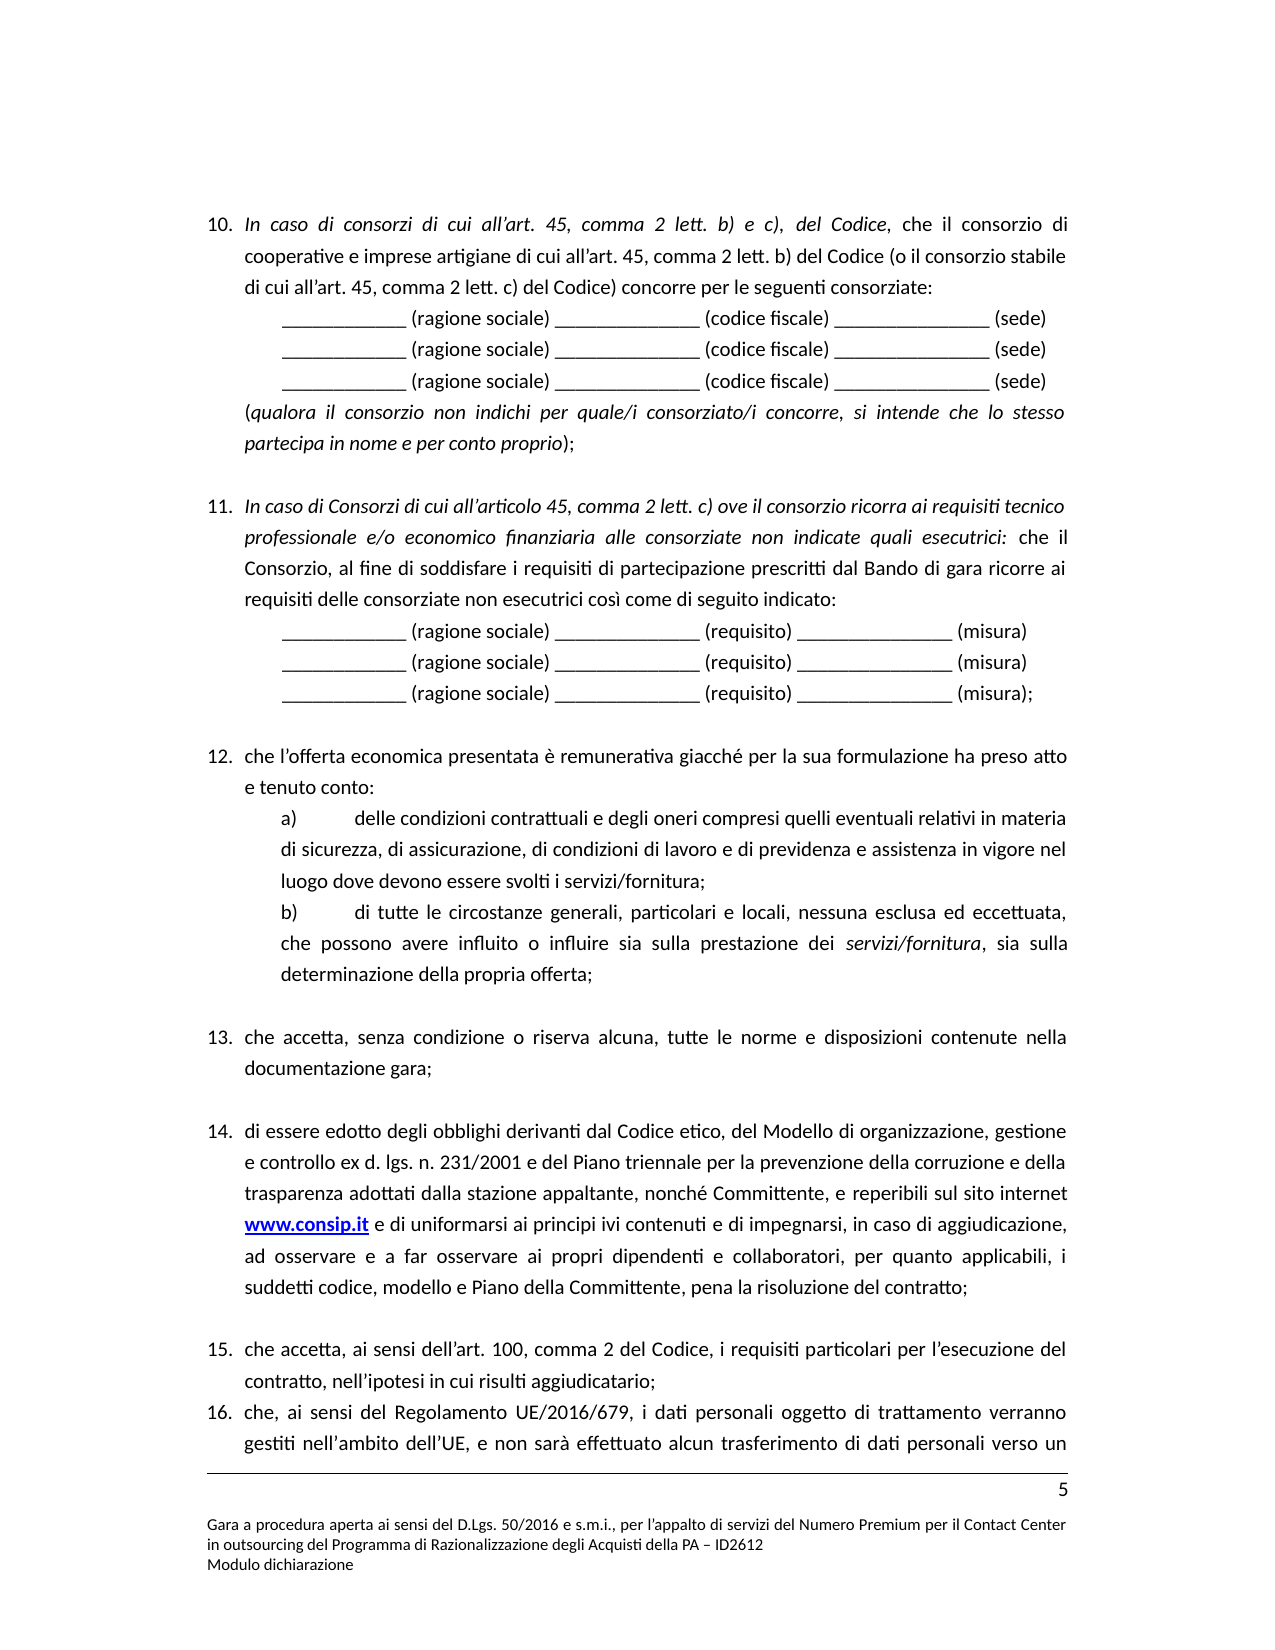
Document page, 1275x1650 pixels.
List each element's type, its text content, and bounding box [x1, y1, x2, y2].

text ____________ (ragione sociale) ______________ (codice fiscale) _______________ (sede) [282, 301, 1068, 332]
text ____________ (ragione sociale) ______________ (requisito) _______________ (misura) [282, 613, 1068, 644]
text a) delle condizioni contrattuali e degli oneri compresi quelli eventuali relativi in materia di sicurezza, di assicurazione, di condizioni di lavoro e di previdenza e assistenza in vigore nel luogo dove devono essere svolti i servizi/fornitura; [281, 801, 1068, 894]
list che l’offerta economica presentata è remunerativa giacché per la sua formulazione ha preso atto e tenuto conto: [207, 738, 1068, 801]
text ____________ (ragione sociale) ______________ (codice fiscale) _______________ (sede) [282, 332, 1068, 363]
text (qualora il consorzio non indichi per quale/i consorziato/i concorre, si intende che lo stesso partecipa in nome e per conto proprio); [244, 394, 1068, 457]
list In caso di consorzi di cui all’art. 45, comma 2 lett. b) e c), del Codice, che il consorzio di cooperative e imprese artigiane di cui all’art. 45, comma 2 lett. b) del Codice (o il consorzio stabile di cui all’art. 45, comma 2 lett. c) del Codice) concorre per le seguenti consorziate: [207, 207, 1068, 301]
text ____________ (ragione sociale) ______________ (codice fiscale) _______________ (sede) [282, 363, 1068, 394]
text ____________ (ragione sociale) ______________ (requisito) _______________ (misura) [282, 644, 1068, 676]
list che accetta, senza condizione o riserva alcuna, tutte le norme e disposizioni contenute nella documentazione gara; [207, 1019, 1068, 1082]
text b) di tutte le circostanze generali, particolari e locali, nessuna esclusa ed eccettuata, che possono avere influito o influire sia sulla prestazione dei servizi/fornitura, sia sulla determinazione della propria offerta; [281, 894, 1068, 988]
list che accetta, ai sensi dell’art. 100, comma 2 del Codice, i requisiti particolari per l’esecuzione del contratto, nell’ipotesi in cui risulti aggiudicatario; [207, 1332, 1068, 1394]
list In caso di Consorzi di cui all’articolo 45, comma 2 lett. c) ove il consorzio ricorra ai requisiti tecnico professionale e/o economico finanziaria alle consorziate non indicate quali esecutrici: che il Consorzio, al fine di soddisfare i requisiti di partecipazione prescritti dal Bando di gara ricorre ai requisiti delle consorziate non esecutrici così come di seguito indicato: [207, 488, 1068, 613]
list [206, 1394, 1068, 1457]
list di essere edotto degli obblighi derivanti dal Codice etico, del Modello di organizzazione, gestione e controllo ex d. lgs. n. 231/2001 e del Piano triennale per la prevenzione della corruzione e della trasparenza adottati dalla stazione appaltante, nonché Committente, e reperibili sul sito internet www.consip.it e di uniformarsi ai principi ivi contenuti e di impegnarsi, in caso di aggiudicazione, ad osservare e a far osservare ai propri dipendenti e collaboratori, per quanto applicabili, i suddetti codice, modello e Piano della Committente, pena la risoluzione del contratto; [207, 1113, 1068, 1301]
text ____________ (ragione sociale) ______________ (requisito) _______________ (misura); [282, 676, 1068, 707]
